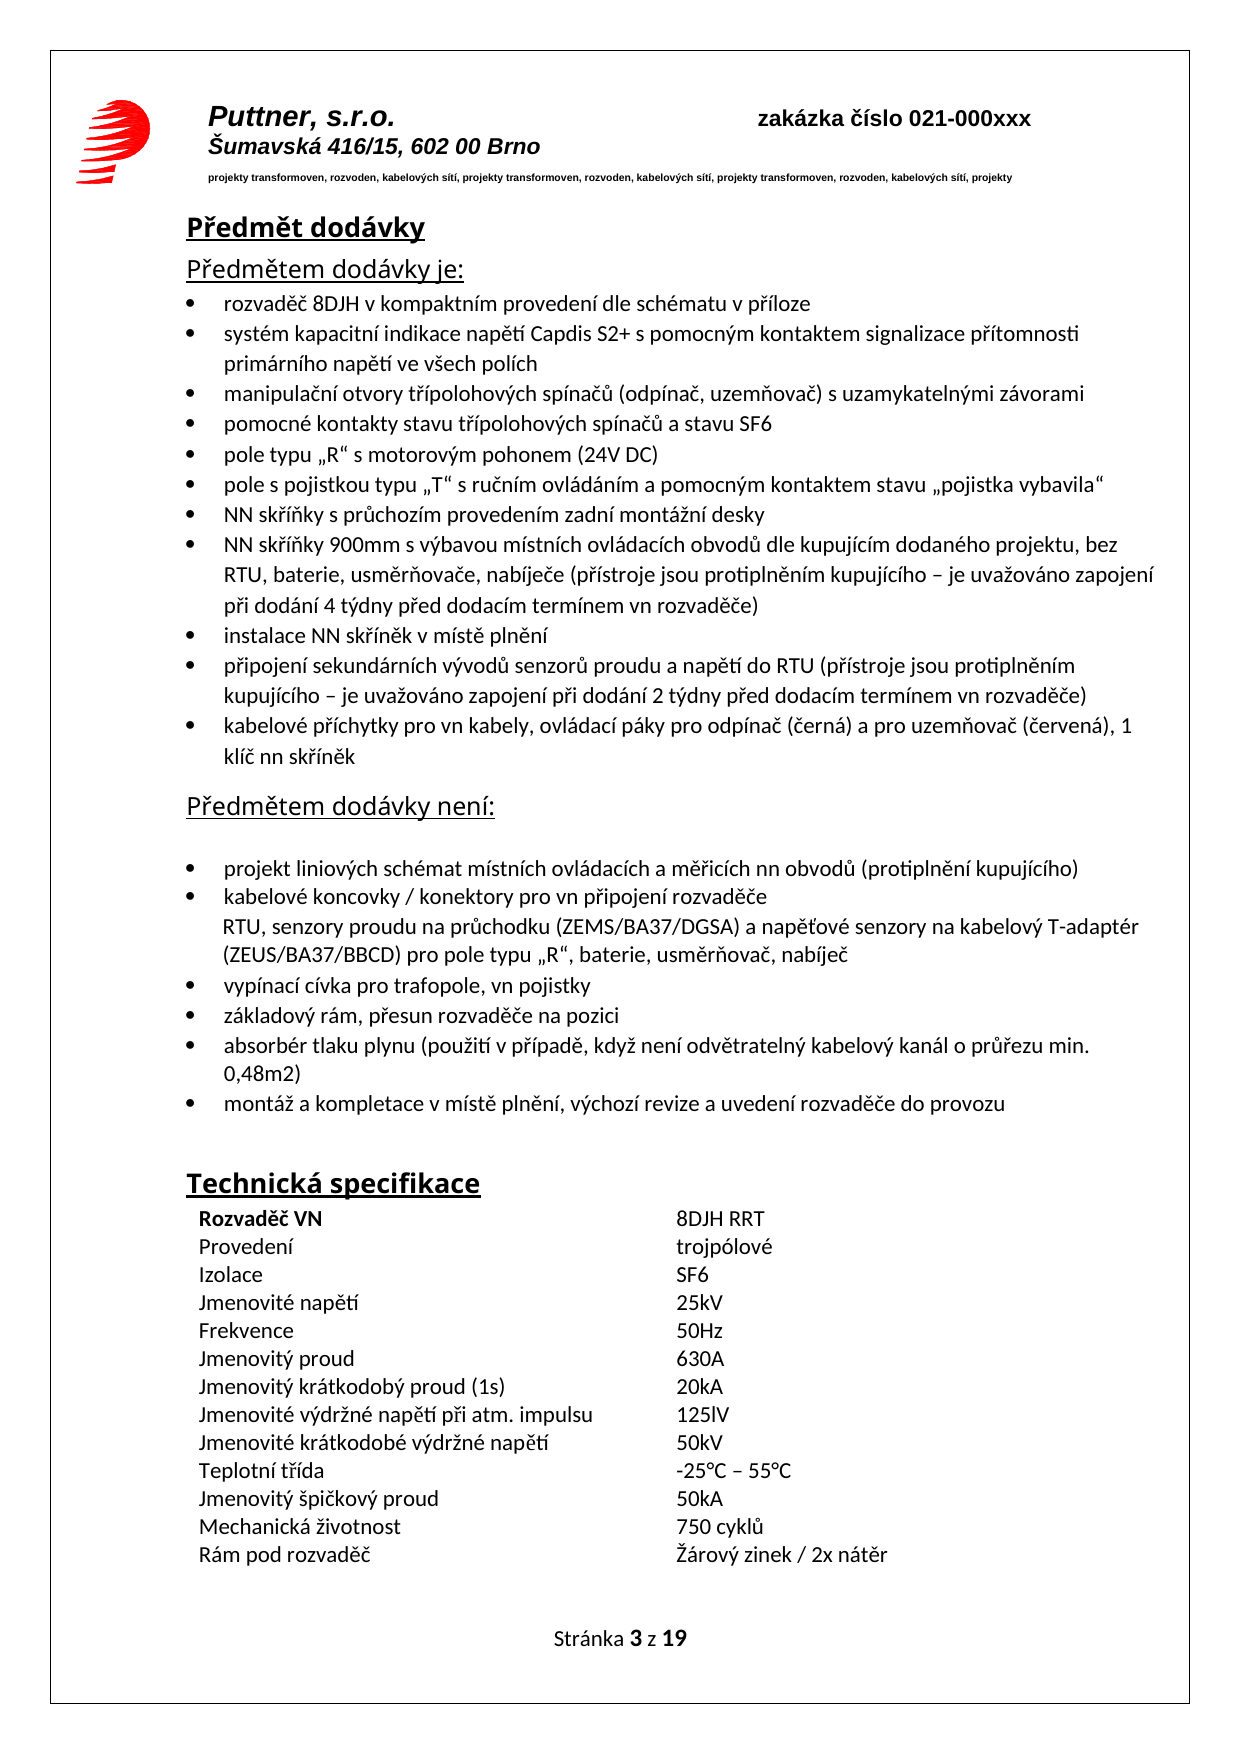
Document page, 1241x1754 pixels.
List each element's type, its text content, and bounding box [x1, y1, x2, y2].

list základový rám, přesun rozvaděče na pozici [186, 1001, 1165, 1029]
subtitle Technická specifikace [112, 1164, 1165, 1201]
table_cell Rám pod rozvaděč [188, 1540, 665, 1568]
table_cell Provedení [188, 1232, 665, 1260]
subtitle Předmětem dodávky není: [112, 789, 1165, 823]
list NN skříňky s průchozím provedením zadní montážní desky [186, 500, 1165, 528]
table_cell -25°C – 55°C [665, 1456, 1164, 1484]
list rozvaděč 8DJH v kompaktním provedení dle schématu v příloze [186, 289, 1165, 317]
list připojení sekundárních vývodů senzorů proudu a napětí do RTU (přístroje jsou protiplněním kupujícího – je uvažováno zapojení při dodání 2 týdny před dodacím termínem vn rozvaděče) [186, 651, 1165, 709]
table_cell SF6 [665, 1260, 1164, 1288]
table_cell trojpólové [665, 1232, 1164, 1260]
table_cell Izolace [188, 1260, 665, 1288]
list kabelové koncovky / konektory pro vn připojení rozvaděče [186, 882, 1165, 910]
list vypínací cívka pro trafopole, vn pojistky [186, 971, 1165, 999]
list manipulační otvory třípolohových spínačů (odpínač, uzemňovač) s uzamykatelnými závorami [186, 379, 1165, 407]
table_cell Mechanická životnost [188, 1512, 665, 1540]
list instalace NN skříněk v místě plnění [186, 621, 1165, 649]
table_cell 630A [665, 1344, 1164, 1372]
table_cell 50kV [665, 1428, 1164, 1456]
table_header Rozvaděč VN [188, 1204, 665, 1232]
text RTU, senzory proudu na průchodku (ZEMS/BA37/DGSA) a napěťové senzory na kabelový T-adaptér (ZEUS/BA37/BBCD) pro pole typu „R“, baterie, usměrňovač, nabíječ [222, 912, 1165, 968]
table_cell 125lV [665, 1400, 1164, 1428]
table_cell Jmenovitý proud [188, 1344, 665, 1372]
list absorbér tlaku plynu (použití v případě, když není odvětratelný kabelový kanál o průřezu min. 0,48m2) [186, 1031, 1165, 1087]
table_cell 50kA [665, 1484, 1164, 1512]
list NN skříňky 900mm s výbavou místních ovládacích obvodů dle kupujícím dodaného projektu, bez RTU, baterie, usměrňovače, nabíječe (přístroje jsou protiplněním kupujícího – je uvažováno zapojení při dodání 4 týdny před dodacím termínem vn rozvaděče) [186, 530, 1165, 619]
list pomocné kontakty stavu třípolohových spínačů a stavu SF6 [186, 409, 1165, 438]
list pole s pojistkou typu „T“ s ručním ovládáním a pomocným kontaktem stavu „pojistka vybavila“ [186, 470, 1165, 498]
table_cell Jmenovité krátkodobé výdržné napětí [188, 1428, 665, 1456]
table_cell 20kA [665, 1372, 1164, 1400]
table_cell Jmenovitý špičkový proud [188, 1484, 665, 1512]
list kabelové příchytky pro vn kabely, ovládací páky pro odpínač (černá) a pro uzemňovač (červená), 1 klíč nn skříněk [186, 712, 1165, 770]
subtitle Předmět dodávky [149, 208, 1165, 245]
table_cell Jmenovité výdržné napětí při atm. impulsu [188, 1400, 665, 1428]
list pole typu „R“ s motorovým pohonem (24V DC) [186, 440, 1165, 468]
list projekt liniových schémat místních ovládacích a měřicích nn obvodů (protiplnění kupujícího) [186, 854, 1165, 882]
table_cell Teplotní třída [188, 1456, 665, 1484]
table_cell Frekvence [188, 1316, 665, 1344]
table_cell 750 cyklů [665, 1512, 1164, 1540]
subtitle Předmětem dodávky je: [112, 252, 1165, 286]
list montáž a kompletace v místě plnění, výchozí revize a uvedení rozvaděče do provozu [186, 1089, 1165, 1117]
table_cell 25kV [665, 1288, 1164, 1316]
table_cell 50Hz [665, 1316, 1164, 1344]
table_cell Jmenovité napětí [188, 1288, 665, 1316]
table_cell Jmenovitý krátkodobý proud (1s) [188, 1372, 665, 1400]
list systém kapacitní indikace napětí Capdis S2+ s pomocným kontaktem signalizace přítomnosti primárního napětí ve všech polích [186, 319, 1165, 377]
table_header 8DJH RRT [665, 1204, 1164, 1232]
table_cell Žárový zinek / 2x nátěr [665, 1540, 1164, 1568]
